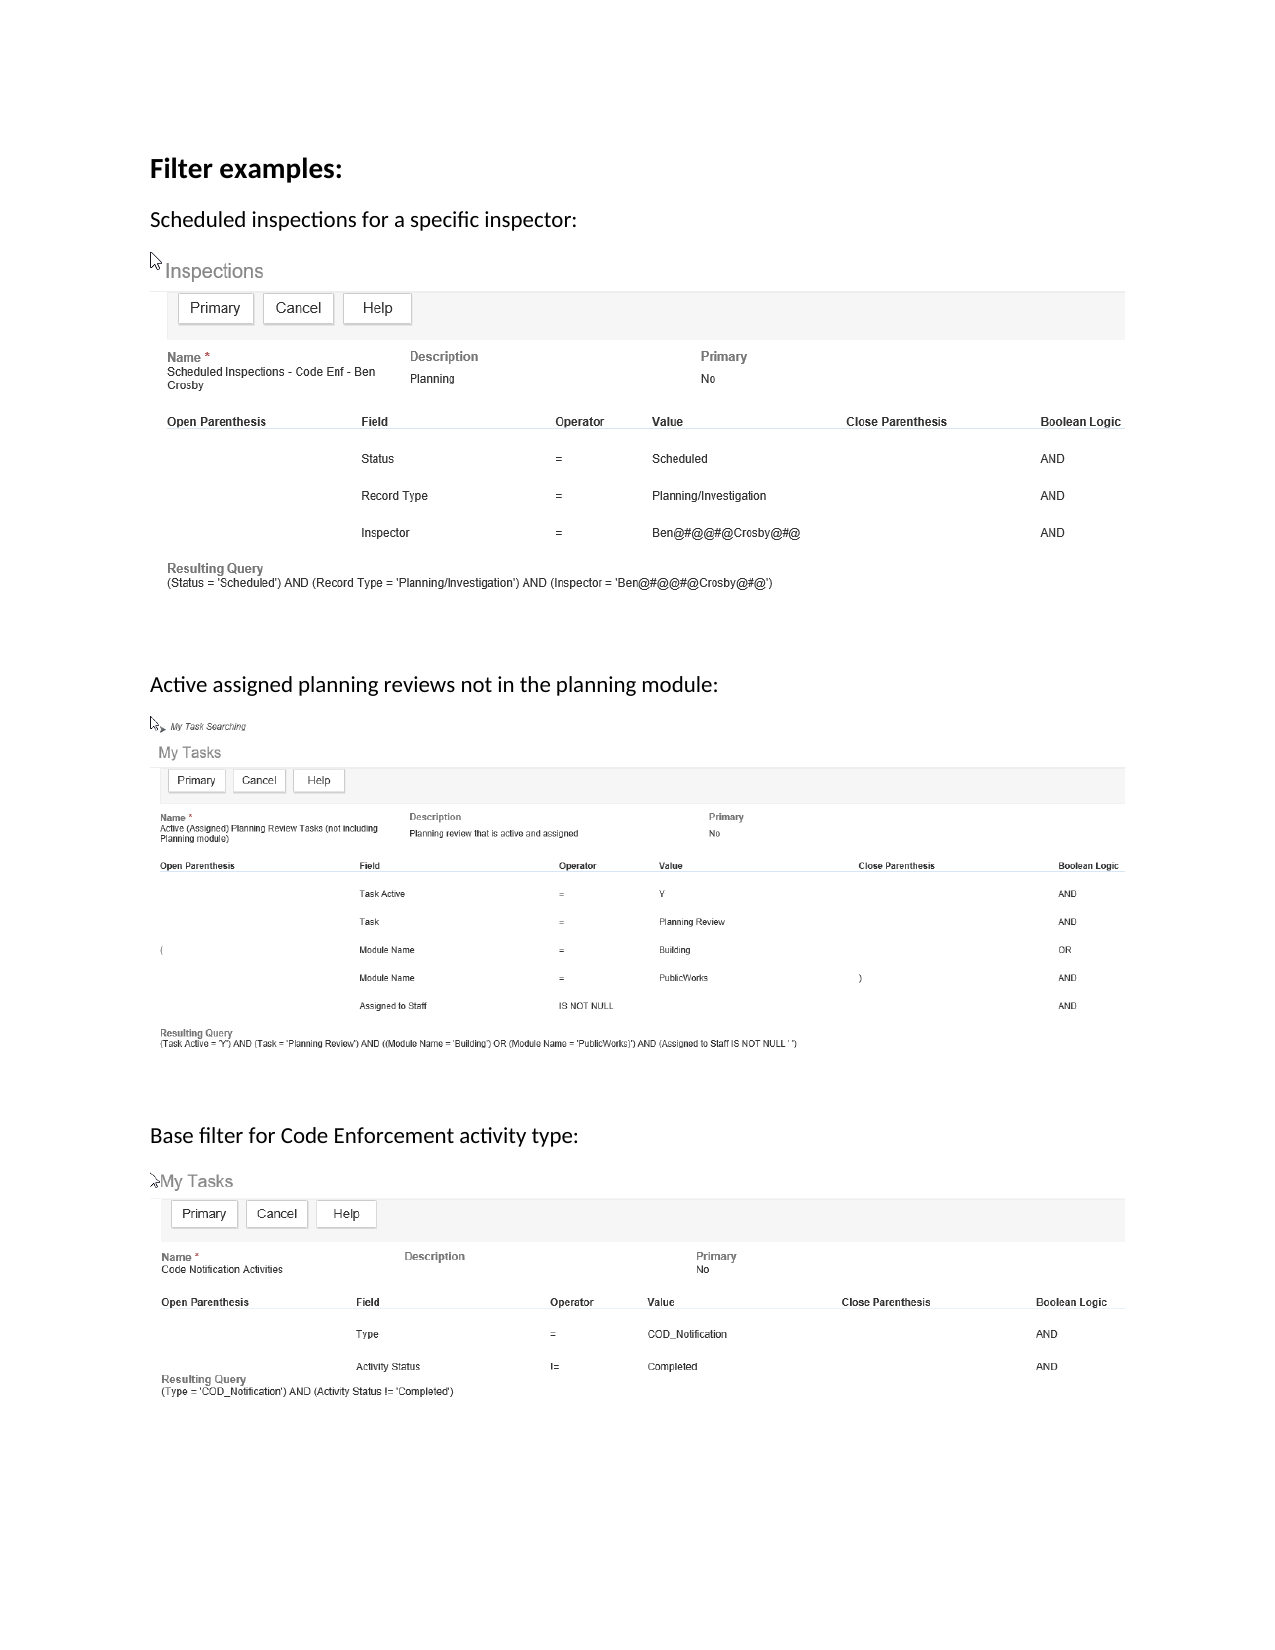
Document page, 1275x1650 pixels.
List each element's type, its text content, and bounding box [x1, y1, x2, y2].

picture [150, 252, 1125, 605]
picture [150, 1168, 1125, 1412]
text Active assigned planning reviews not in the planning module: [150, 670, 1125, 698]
text Base filter for Code Enforcement activity type: [150, 1121, 1125, 1149]
text Scheduled inspections for a specific inspector: [150, 205, 1125, 233]
picture [150, 716, 1125, 1056]
text Filter examples: [150, 150, 1125, 186]
